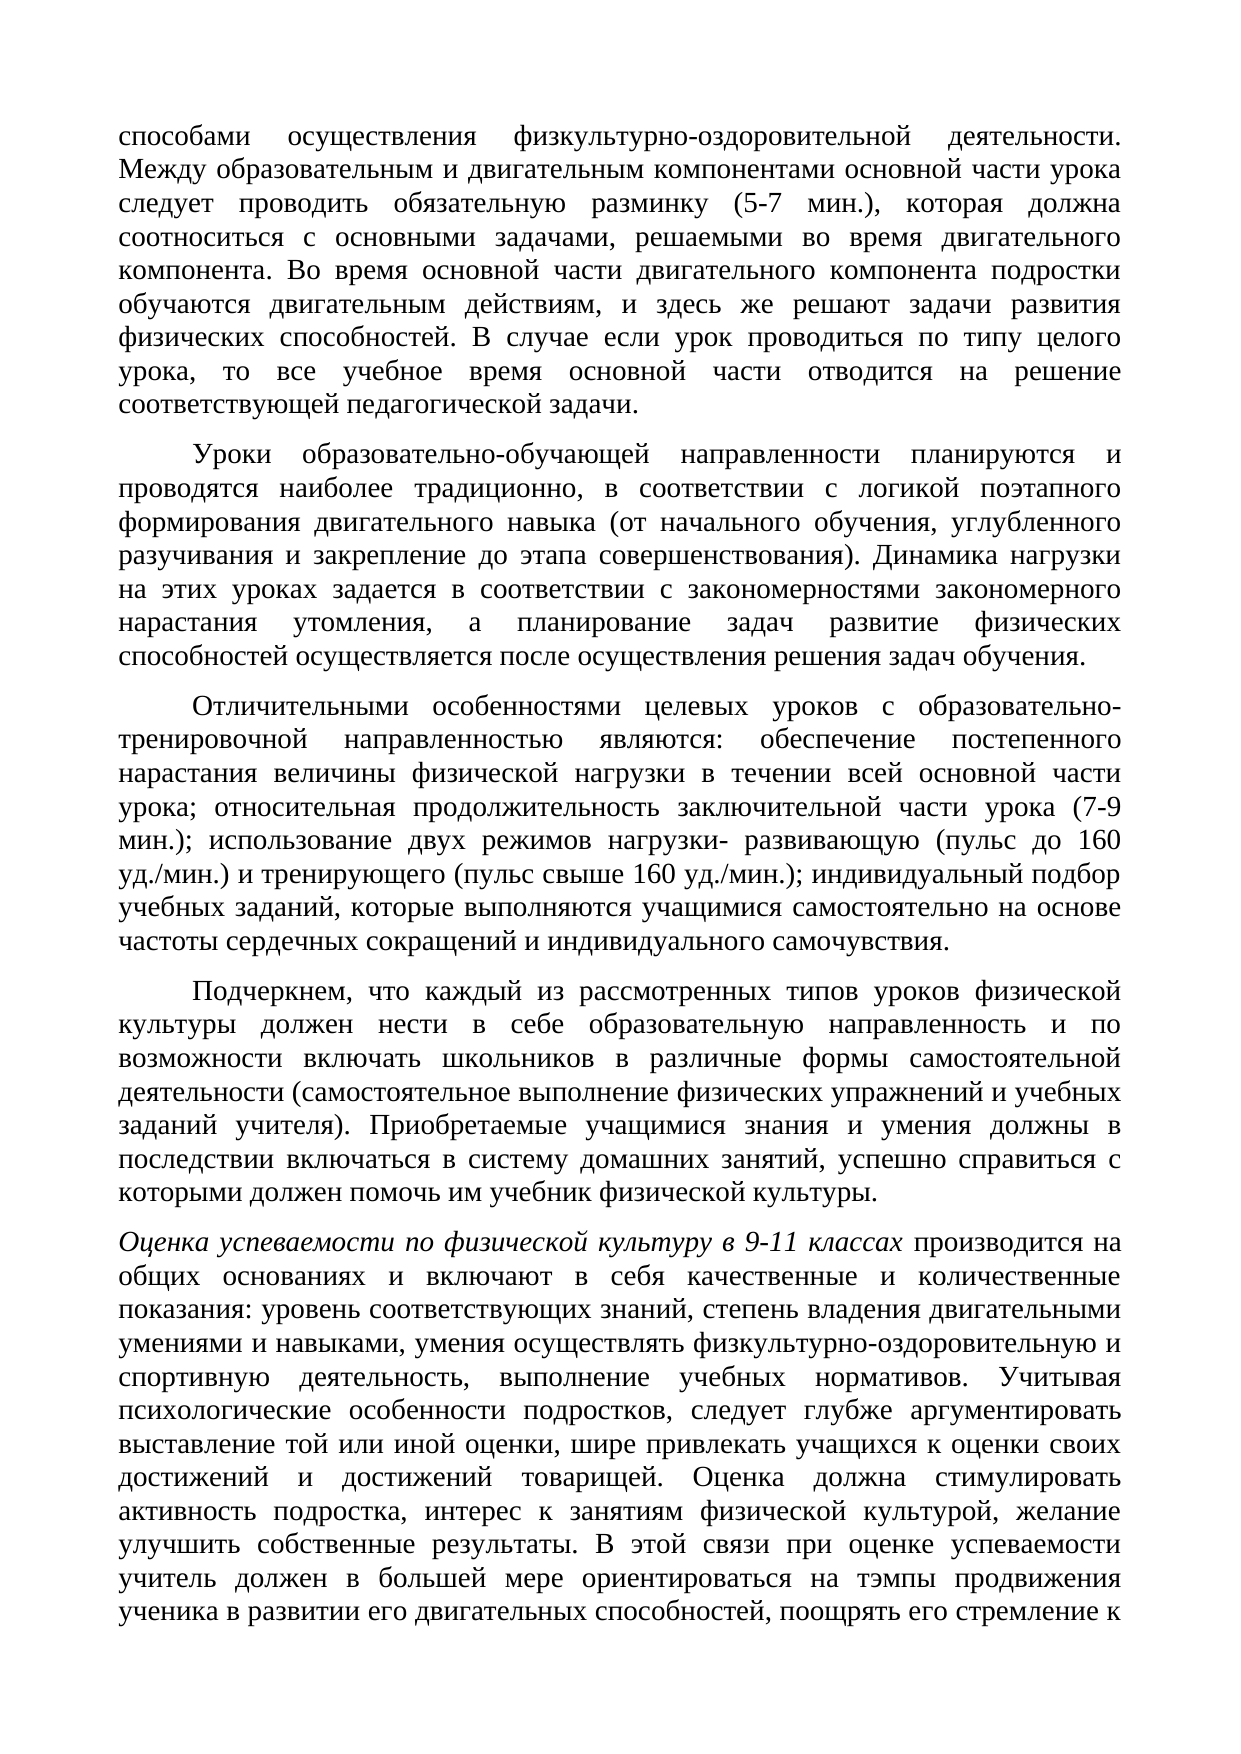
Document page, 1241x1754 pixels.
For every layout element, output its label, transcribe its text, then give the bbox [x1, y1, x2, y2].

text Подчеркнем, что каждый из рассмотренных типов уроков физической культуры должен нести в себе образовательную направленность и по возможности включать школьников в различные формы самостоятельной деятельности (самостоятельное выполнение физических упражнений и учебных заданий учителя). Приобретаемые учащимися знания и умения должны в последствии включаться в систему домашних занятий, успешно справиться с которыми должен помочь им учебник физической культуры. [118, 973, 1122, 1208]
text Уроки образовательно-обучающей направленности планируются и проводятся наиболее традиционно, в соответствии с логикой поэтапного формирования двигательного навыка (от начального обучения, углубленного разучивания и закрепление до этапа совершенствования). Динамика нагрузки на этих уроках задается в соответствии с закономерностями закономерного нарастания утомления, а планирование задач развитие физических способностей осуществляется после осуществления решения задач обучения. [118, 437, 1122, 671]
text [118, 118, 1122, 420]
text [118, 1224, 1122, 1627]
text Отличительными особенностями целевых уроков с образовательно-тренировочной направленностью являются: обеспечение постепенного нарастания величины физической нагрузки в течении всей основной части урока; относительная продолжительность заключительной части урока (7-9 мин.); использование двух режимов нагрузки- развивающую (пульс до 160 уд./мин.) и тренирующего (пульс свыше 160 уд./мин.); индивидуальный подбор учебных заданий, которые выполняются учащимися самостоятельно на основе частоты сердечных сокращений и индивидуального самочувствия. [118, 688, 1122, 956]
